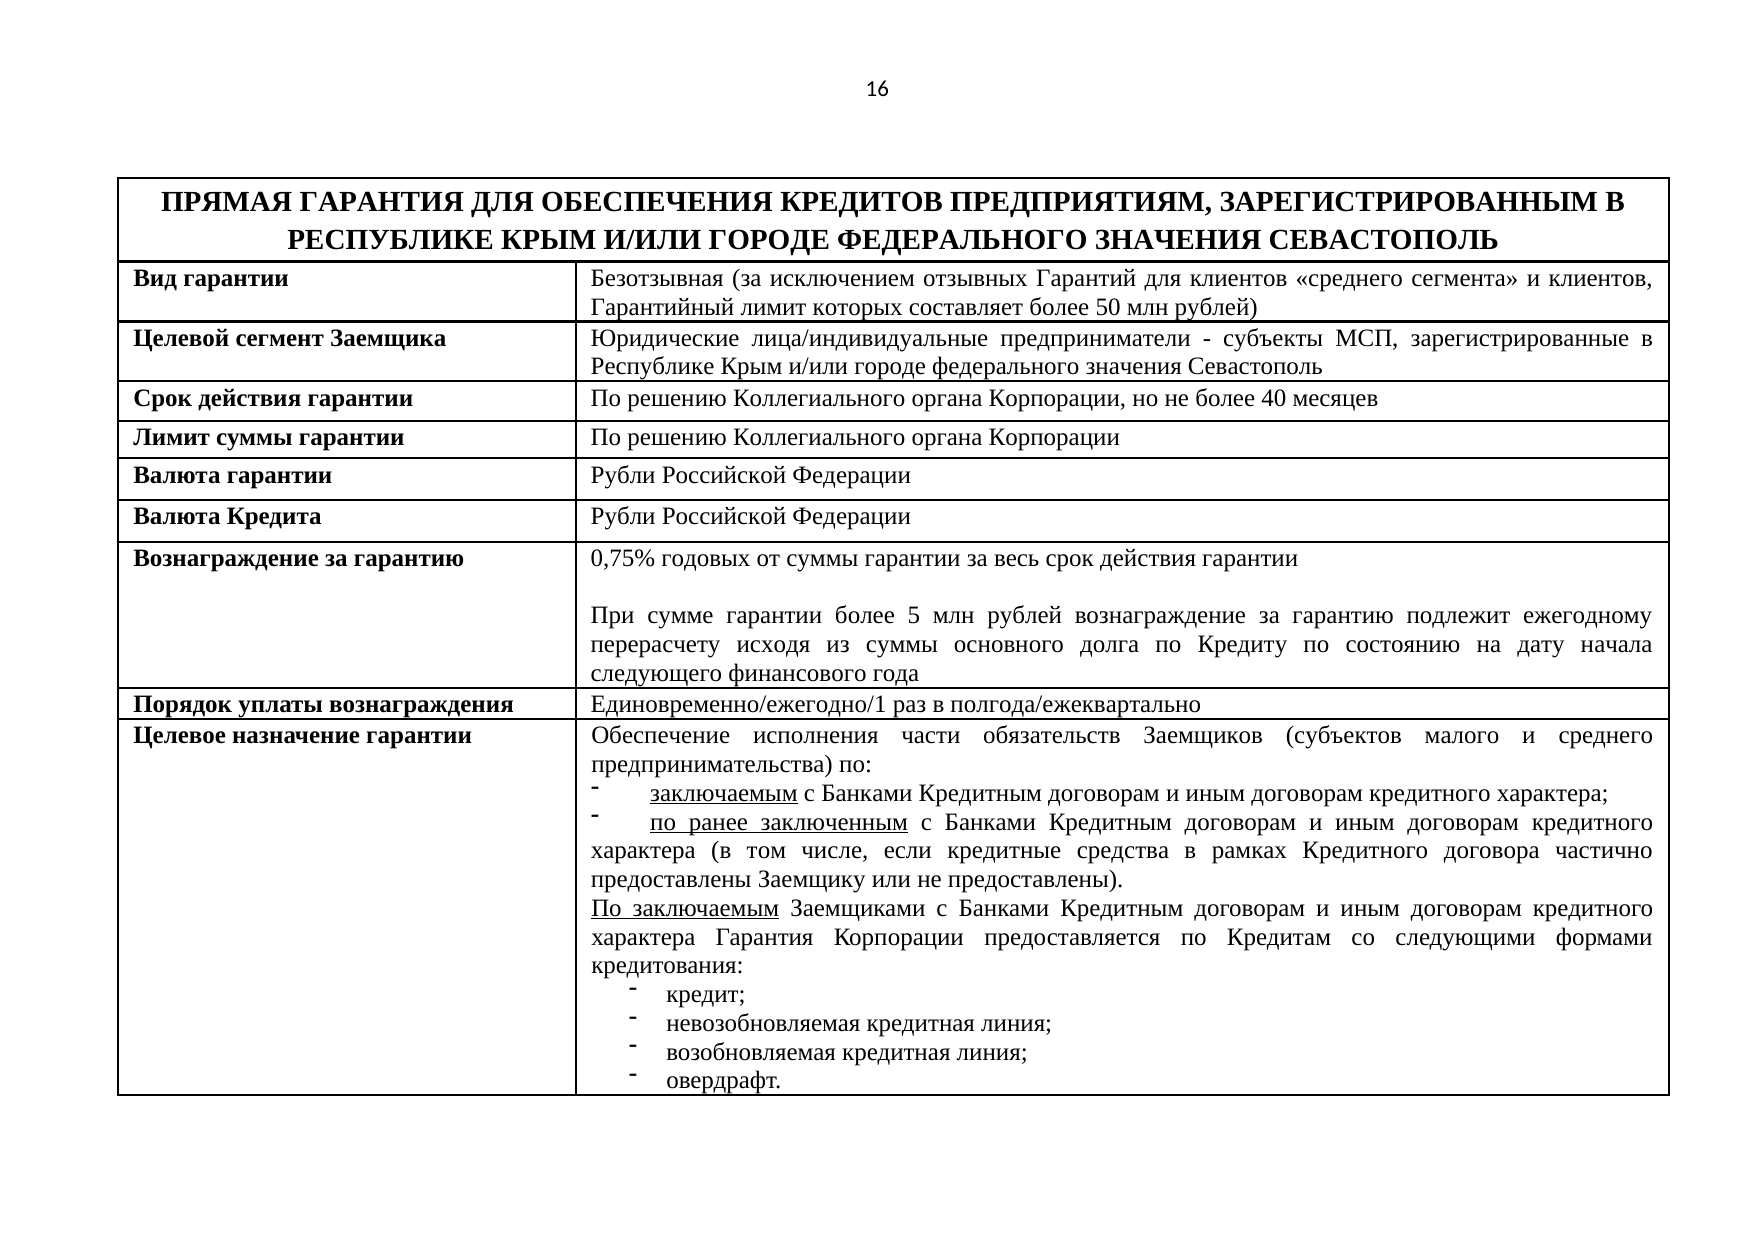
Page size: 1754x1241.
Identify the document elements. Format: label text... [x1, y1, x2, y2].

table_cell Единовременно/ежегодно/1 раз в полгода/ежеквартально [577, 689, 1668, 718]
table_cell Вознаграждение за гарантию [119, 543, 575, 687]
table_cell Рубли Российской Федерации [577, 501, 1668, 541]
table_cell Юридические лица/индивидуальные предприниматели - субъекты МСП, зарегистрированные в Республике Крым и/или городе федерального значения Севастополь [577, 323, 1668, 380]
table_cell Лимит суммы гарантии [119, 422, 575, 457]
table_cell Безотзывная (за исключением отзывных Гарантий для клиентов «среднего сегмента» и клиентов, Гарантийный лимит которых составляет более 50 млн рублей) [577, 263, 1668, 320]
table_cell 0,75% годовых от суммы гарантии за весь срок действия гарантии При сумме гарантии более 5 млн рублей вознаграждение за гарантию подлежит ежегодному перерасчету исходя из суммы основного долга по Кредиту по состоянию на дату начала следующего финансового года [577, 543, 1668, 687]
table_cell По решению Коллегиального органа Корпорации [577, 422, 1668, 457]
table_cell Порядок уплаты вознаграждения [119, 689, 575, 718]
table_cell Рубли Российской Федерации [577, 459, 1668, 499]
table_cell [119, 720, 575, 1094]
table_cell Вид гарантии [119, 263, 575, 320]
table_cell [577, 720, 1668, 1094]
table_cell Целевой сегмент Заемщика [119, 323, 575, 380]
table_cell Валюта гарантии [119, 459, 575, 499]
table_cell По решению Коллегиального органа Корпорации, но не более 40 месяцев [577, 382, 1668, 419]
table_cell Валюта Кредита [119, 501, 575, 541]
table_cell Срок действия гарантии [119, 382, 575, 419]
table_header ПРЯМАЯ ГАРАНТИЯ ДЛЯ ОБЕСПЕЧЕНИЯ КРЕДИТОВ ПРЕДПРИЯТИЯМ, ЗАРЕГИСТРИРОВАННЫМ В РЕСПУБЛИКЕ КРЫМ И/ИЛИ ГОРОДЕ ФЕДЕРАЛЬНОГО ЗНАЧЕНИЯ СЕВАСТОПОЛЬ [119, 179, 1668, 260]
